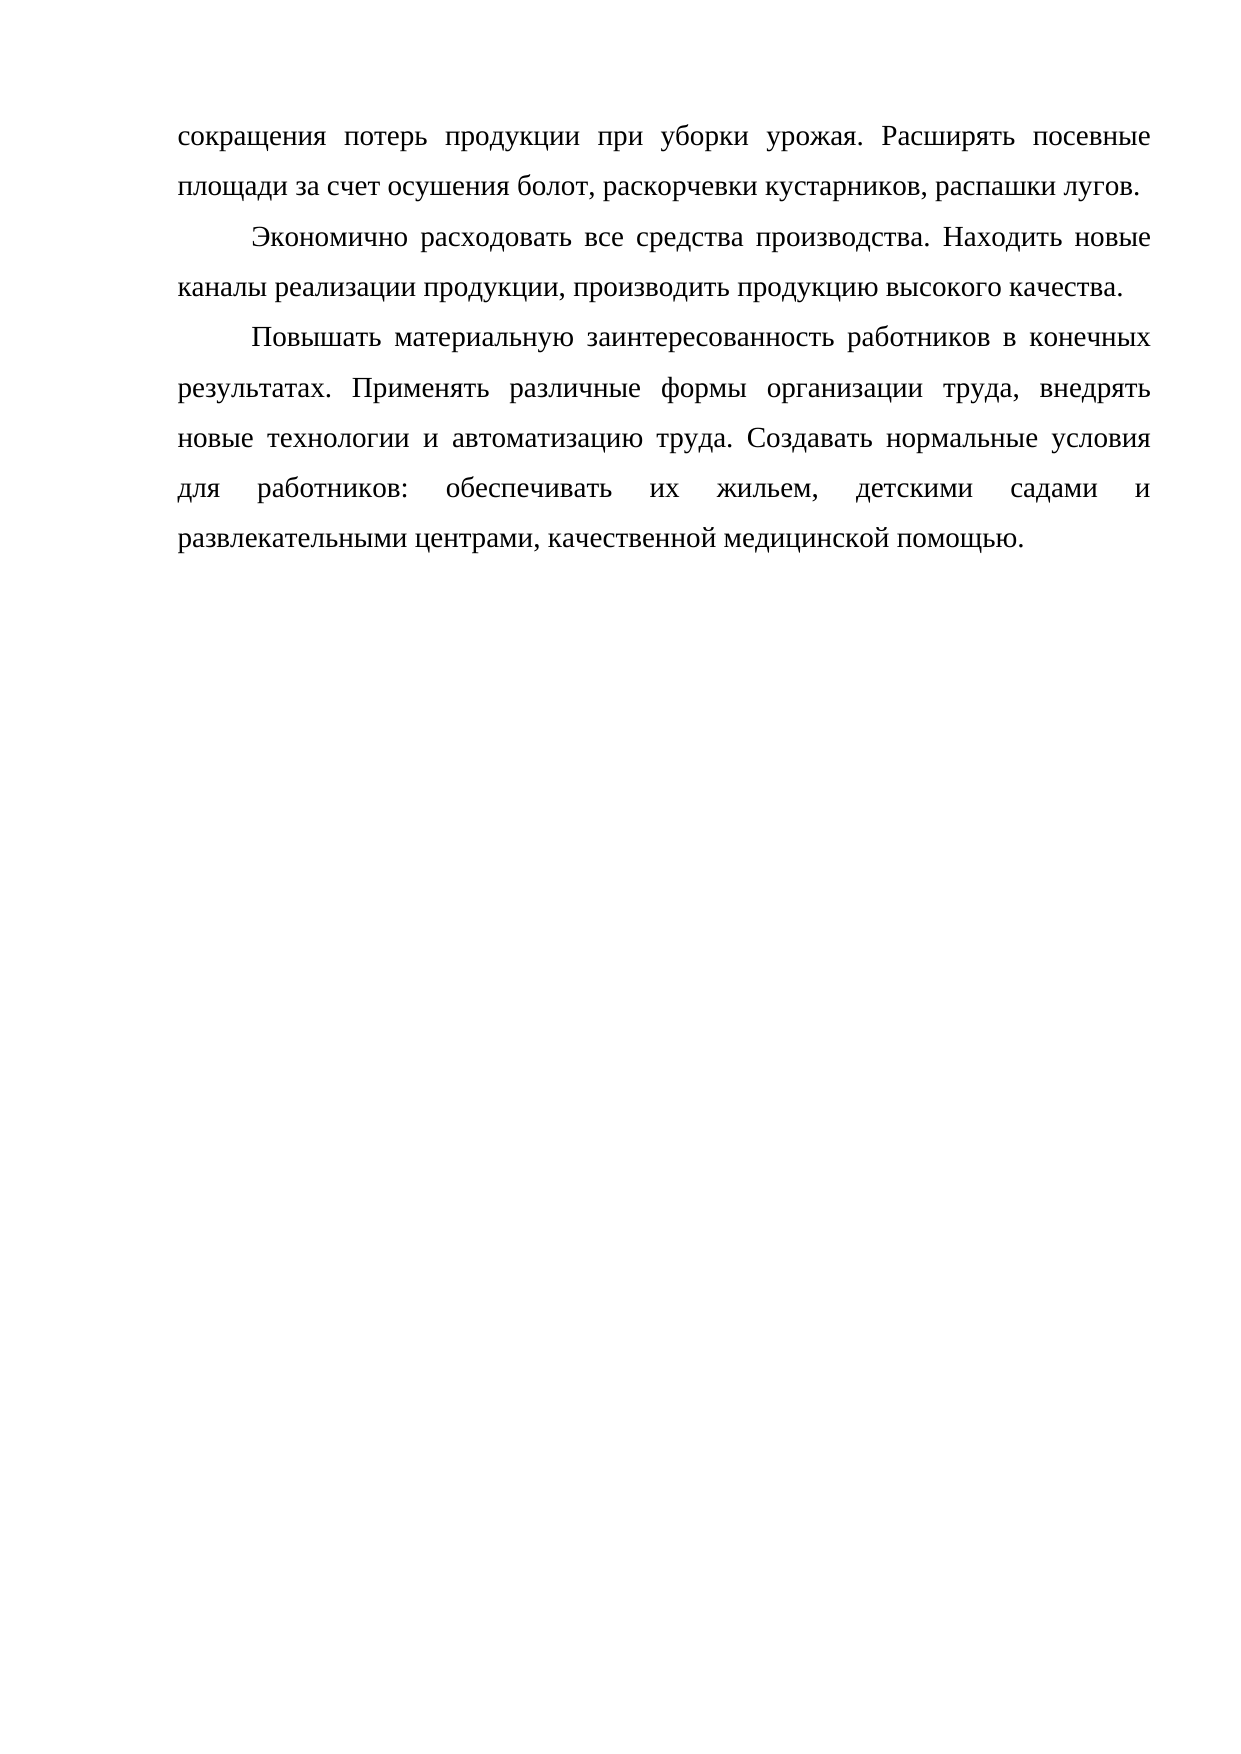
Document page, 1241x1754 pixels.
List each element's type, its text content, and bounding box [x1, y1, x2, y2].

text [177, 118, 1152, 202]
text Экономично расходовать все средства производства. Находить новые каналы реализации продукции, производить продукцию высокого качества. [177, 219, 1152, 303]
text Повышать материальную заинтересованность работников в конечных результатах. Применять различные формы организации труда, внедрять новые технологии и автоматизацию труда. Создавать нормальные условия для работников: обеспечивать их жильем, детскими садами и развлекательными центрами, качественной медицинской помощью. [177, 319, 1152, 554]
